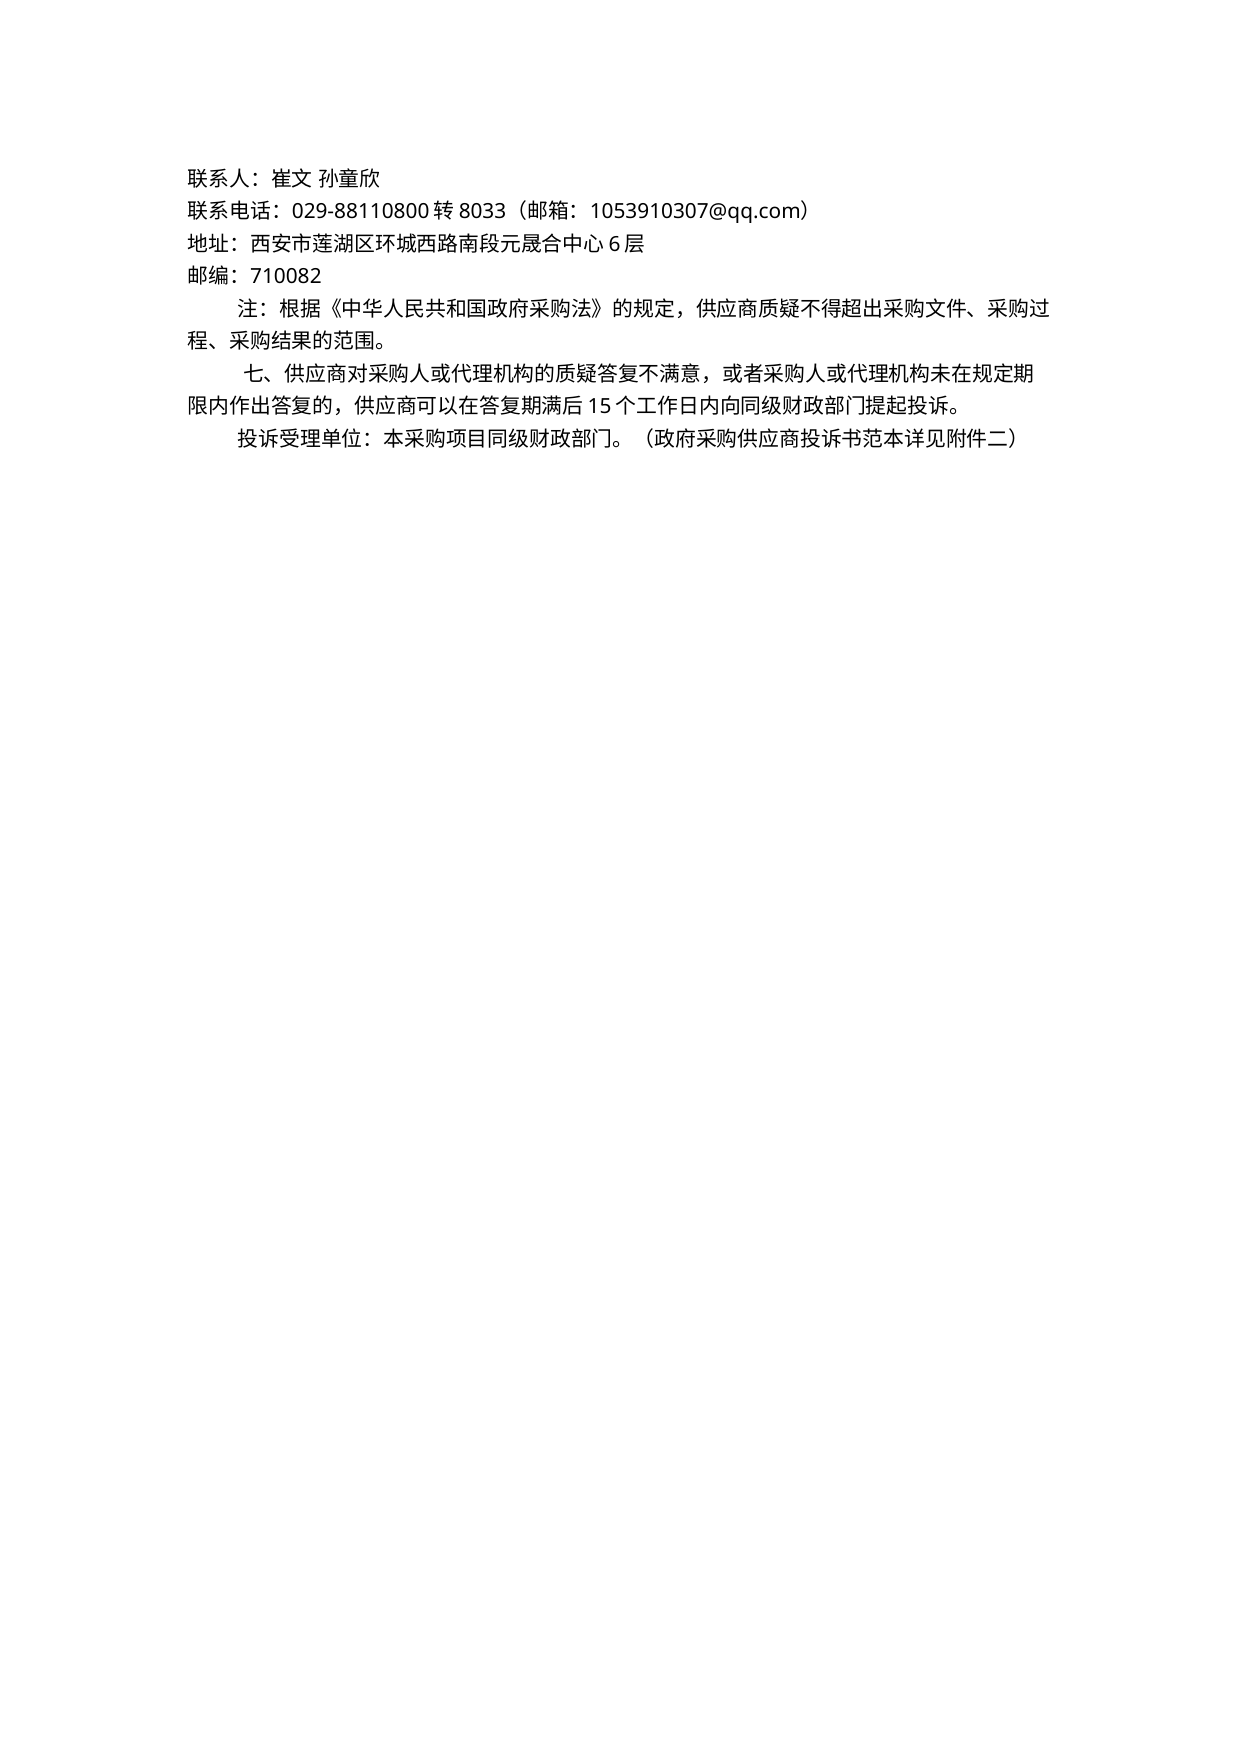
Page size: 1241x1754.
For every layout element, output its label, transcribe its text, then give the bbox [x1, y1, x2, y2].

text 邮编：710082 [187, 259, 1053, 292]
text 地址：西安市莲湖区环城西路南段元晟合中心6层 [187, 227, 1053, 259]
text 联系电话：029-88110800转8033（邮箱：1053910307@qq.com） [187, 194, 1053, 227]
text 七、供应商对采购人或代理机构的质疑答复不满意，或者采购人或代理机构未在规定期限内作出答复的，供应商可以在答复期满后15个工作日内向同级财政部门提起投诉。 [187, 357, 1053, 422]
text 注：根据《中华人民共和国政府采购法》的规定，供应商质疑不得超出采购文件、采购过程、采购结果的范围。 [187, 292, 1053, 357]
text 投诉受理单位：本采购项目同级财政部门。（政府采购供应商投诉书范本详见附件二） [187, 422, 1053, 454]
text 联系人：崔文 孙童欣 [187, 162, 1053, 194]
